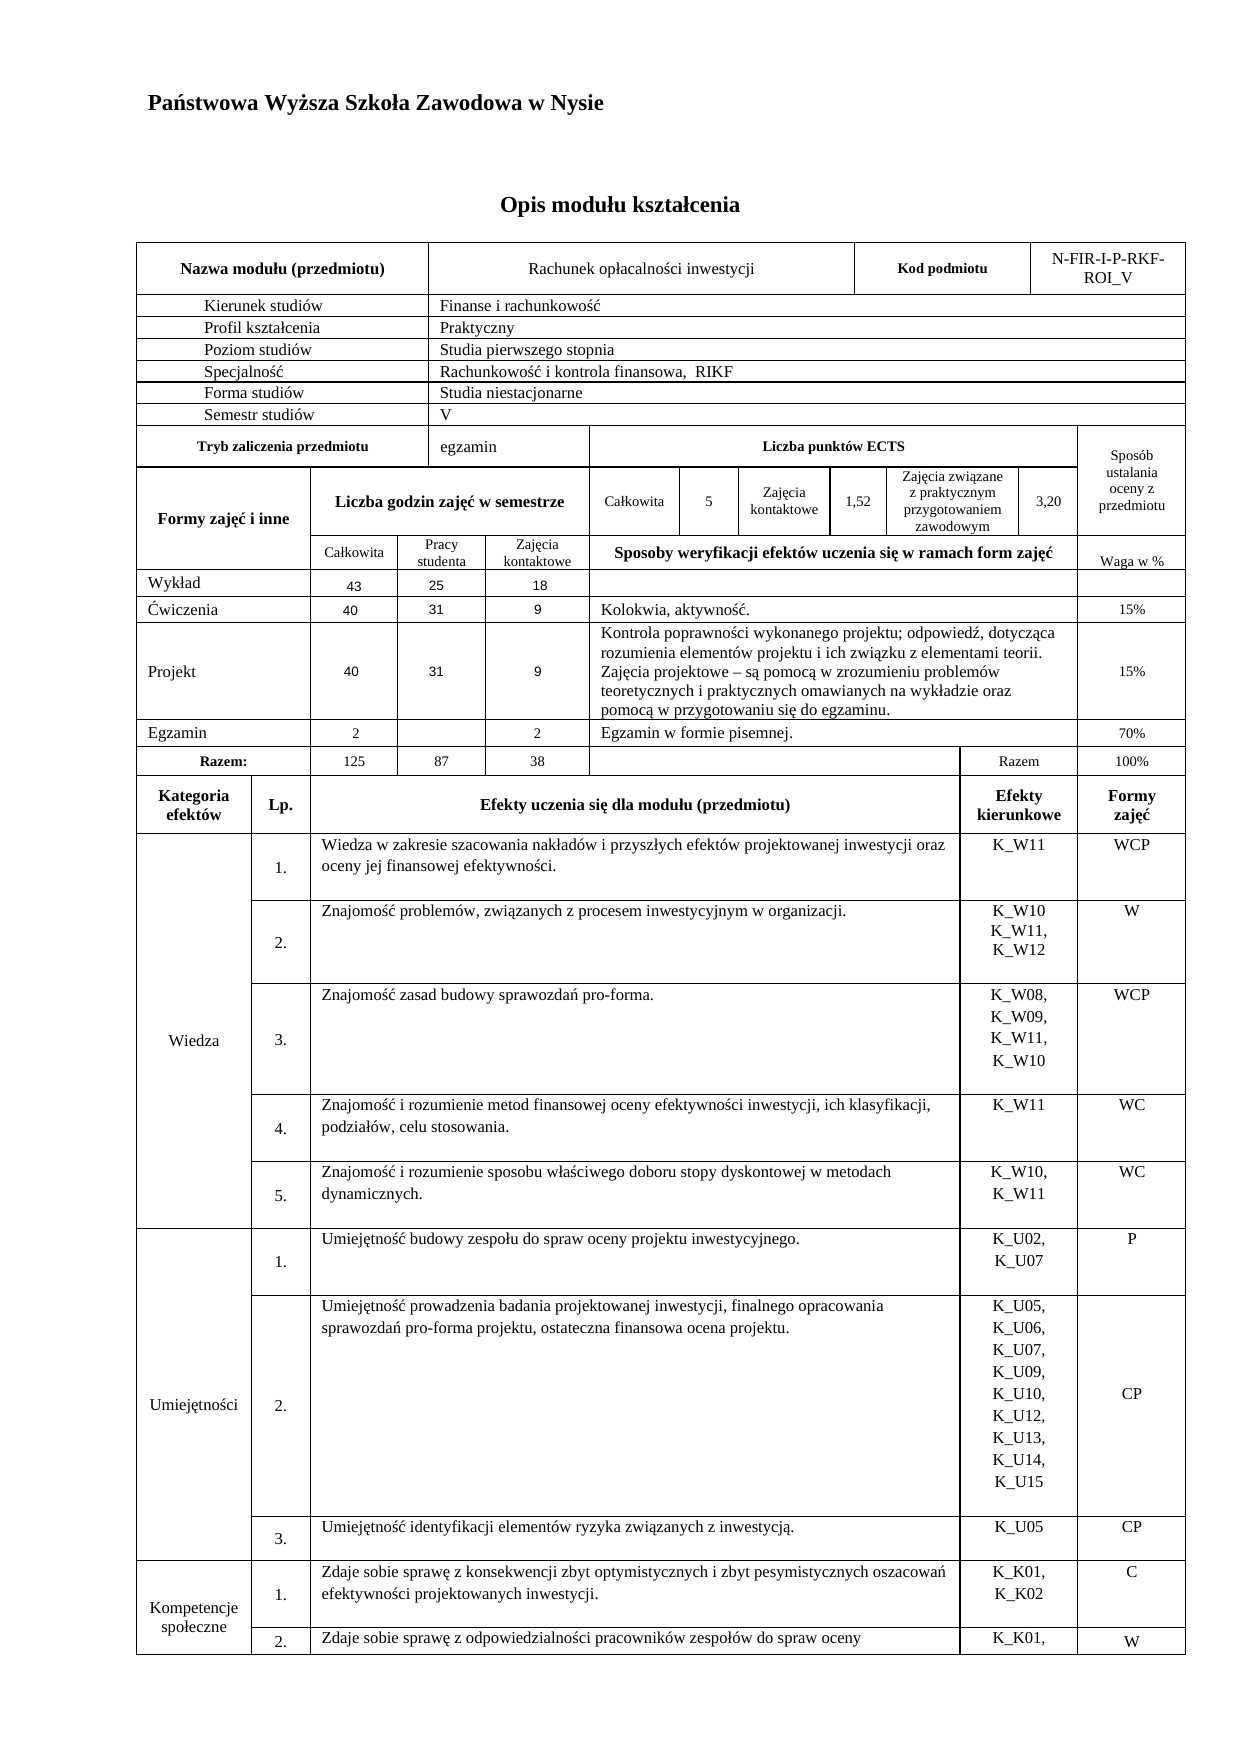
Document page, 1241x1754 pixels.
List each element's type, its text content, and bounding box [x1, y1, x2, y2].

table_cell Tryb zaliczenia przedmiotu [137, 426, 428, 466]
table_cell 15% [1078, 597, 1185, 622]
table_cell Liczba godzin zajęć w semestrze [311, 468, 589, 534]
table_cell [590, 747, 959, 775]
table_cell Studia niestacjonarne [429, 383, 1185, 403]
table_cell Specjalność [137, 361, 428, 381]
table_cell Profil kształcenia [137, 317, 428, 338]
table_cell 31 [398, 597, 485, 622]
text Państwowa Wyższa Szkoła Zawodowa w Nysie [148, 89, 1092, 115]
table_cell Efekty kierunkowe [961, 776, 1077, 833]
table_cell 2. [252, 1296, 310, 1516]
table_cell Poziom studiów [137, 339, 428, 359]
table_cell 25 [398, 570, 485, 596]
table_cell Liczba punktów ECTS [590, 426, 1077, 466]
table_cell Umiejętność prowadzenia badania projektowanej inwestycji, finalnego opracowania sprawozdań pro-forma projektu, ostateczna finansowa ocena projektu. [311, 1296, 959, 1516]
table_cell 43 [311, 570, 397, 596]
table_cell 31 [398, 623, 485, 719]
table_cell Sposób ustalania oceny z przedmiotu [1078, 426, 1185, 534]
table_cell egzamin [429, 426, 589, 466]
table_cell K_K01, K_K02 [961, 1561, 1077, 1627]
table_cell Wiedza [137, 834, 251, 1228]
table_cell 3. [252, 984, 310, 1094]
table_cell Kategoria efektów [137, 776, 251, 833]
table_cell K_W10, K_W11 [961, 1162, 1077, 1228]
table_cell 9 [486, 623, 589, 719]
table_cell 100% [1078, 747, 1185, 775]
table_cell Ćwiczenia [137, 597, 310, 622]
table_cell Wykład [137, 570, 310, 596]
table_cell CP [1078, 1296, 1185, 1516]
table_cell K_W11 [961, 1095, 1077, 1161]
table_cell Zajęcia kontaktowe [739, 468, 829, 534]
table_cell Praktyczny [429, 317, 1185, 338]
table_cell Kontrola poprawności wykonanego projektu; odpowiedź, dotycząca rozumienia elementów projektu i ich związku z elementami teorii. Zajęcia projektowe – są pomocą w zrozumieniu problemów teoretycznych i praktycznych omawianych na wykładzie oraz pomocą w przygotowaniu się do egzaminu. [590, 623, 1077, 719]
table_cell Sposoby weryfikacji efektów uczenia się w ramach form zajęć [590, 536, 1077, 569]
table_cell Studia pierwszego stopnia [429, 339, 1185, 359]
table_cell K_W10 K_W11, K_W12 [961, 901, 1077, 983]
table_cell Kolokwia, aktywność. [590, 597, 1077, 622]
table_cell Waga w % [1078, 536, 1185, 569]
table_cell Wiedza w zakresie szacowania nakładów i przyszłych efektów projektowanej inwestycji oraz oceny jej finansowej efektywności. [311, 834, 959, 900]
table_cell 2 [486, 720, 589, 746]
table_cell 38 [486, 747, 589, 775]
table_cell 87 [398, 747, 485, 775]
table_cell Znajomość problemów, związanych z procesem inwestycyjnym w organizacji. [311, 901, 959, 983]
table_cell Całkowita [311, 536, 397, 569]
table_cell CP [1078, 1517, 1185, 1560]
table_header Rachunek opłacalności inwestycji [429, 243, 854, 294]
table_cell Znajomość i rozumienie sposobu właściwego doboru stopy dyskontowej w metodach dynamicznych. [311, 1162, 959, 1228]
table_cell Lp. [252, 776, 310, 833]
table_cell 5 [680, 468, 738, 534]
table_cell C [1078, 1561, 1185, 1627]
table_cell K_U05, K_U06, K_U07, K_U09, K_U10, K_U12, K_U13, K_U14, K_U15 [961, 1296, 1077, 1516]
table_cell 125 [311, 747, 397, 775]
table_cell Umiejętność budowy zespołu do spraw oceny projektu inwestycyjnego. [311, 1229, 959, 1295]
table_cell 18 [486, 570, 589, 596]
table_cell Projekt [137, 623, 310, 719]
table_cell Znajomość i rozumienie metod finansowej oceny efektywności inwestycji, ich klasyfikacji, podziałów, celu stosowania. [311, 1095, 959, 1161]
table_cell WCP [1078, 984, 1185, 1094]
table_cell 1,52 [831, 468, 886, 534]
table_cell [590, 570, 1077, 596]
table_cell 1. [252, 1561, 310, 1627]
table_cell Egzamin w formie pisemnej. [590, 720, 1077, 746]
table_cell Formy zajęć i inne [137, 468, 310, 569]
text Opis modułu kształcenia [148, 191, 1092, 217]
table_cell Razem [961, 747, 1077, 775]
table_cell P [1078, 1229, 1185, 1295]
table_cell Finanse i rachunkowość [429, 295, 1185, 316]
table_cell K_U02, K_U07 [961, 1229, 1077, 1295]
table_cell Semestr studiów [137, 404, 428, 425]
table_cell V [429, 404, 1185, 425]
table_cell 4. [252, 1095, 310, 1161]
table_cell 3,20 [1019, 468, 1077, 534]
table_cell Rachunkowość i kontrola finansowa, RIKF [429, 361, 1185, 381]
table_header Kod podmiotu [855, 243, 1030, 294]
table_cell K_W11 [961, 834, 1077, 900]
table_cell 1. [252, 834, 310, 900]
table_cell Umiejętności [137, 1229, 251, 1560]
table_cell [961, 1628, 1077, 1654]
table_cell WC [1078, 1162, 1185, 1228]
table_cell Zajęcia kontaktowe [486, 536, 589, 569]
table_cell 40 [311, 597, 397, 622]
table_header Nazwa modułu (przedmiotu) [137, 243, 428, 294]
table_cell 2. [252, 901, 310, 983]
table_cell WC [1078, 1095, 1185, 1161]
table_cell Razem: [137, 747, 310, 775]
table_cell Znajomość zasad budowy sprawozdań pro-forma. [311, 984, 959, 1094]
table_cell Kompetencje społeczne [137, 1561, 251, 1654]
table_cell Pracy studenta [398, 536, 485, 569]
table_cell Egzamin [137, 720, 310, 746]
table_cell 3. [252, 1517, 310, 1560]
table_cell 2 [311, 720, 397, 746]
table_cell 70% [1078, 720, 1185, 746]
table_cell 40 [311, 623, 397, 719]
table_cell Umiejętność identyfikacji elementów ryzyka związanych z inwestycją. [311, 1517, 959, 1560]
table_cell W [1078, 901, 1185, 983]
table_cell 5. [252, 1162, 310, 1228]
table_cell 2. [252, 1628, 310, 1654]
table_cell Całkowita [590, 468, 679, 534]
table_cell WCP [1078, 834, 1185, 900]
table_cell W [1078, 1628, 1185, 1654]
table_cell Formy zajęć [1078, 776, 1185, 833]
table_cell 1. [252, 1229, 310, 1295]
table_cell K_W08, K_W09, K_W11, K_W10 [961, 984, 1077, 1094]
table_cell Kierunek studiów [137, 295, 428, 316]
table_cell Zajęcia związane z praktycznym przygotowaniem zawodowym [887, 468, 1018, 534]
table_cell 15% [1078, 623, 1185, 719]
table_cell [398, 720, 485, 746]
table_cell K_U05 [961, 1517, 1077, 1560]
table_cell Forma studiów [137, 383, 428, 403]
table_cell [1078, 570, 1185, 596]
table_header N-FIR-I-P-RKF-ROI_V [1031, 243, 1185, 294]
table_cell 9 [486, 597, 589, 622]
table_cell Efekty uczenia się dla modułu (przedmiotu) [311, 776, 959, 833]
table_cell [311, 1628, 959, 1654]
table_cell Zdaje sobie sprawę z konsekwencji zbyt optymistycznych i zbyt pesymistycznych oszacowań efektywności projektowanych inwestycji. [311, 1561, 959, 1627]
